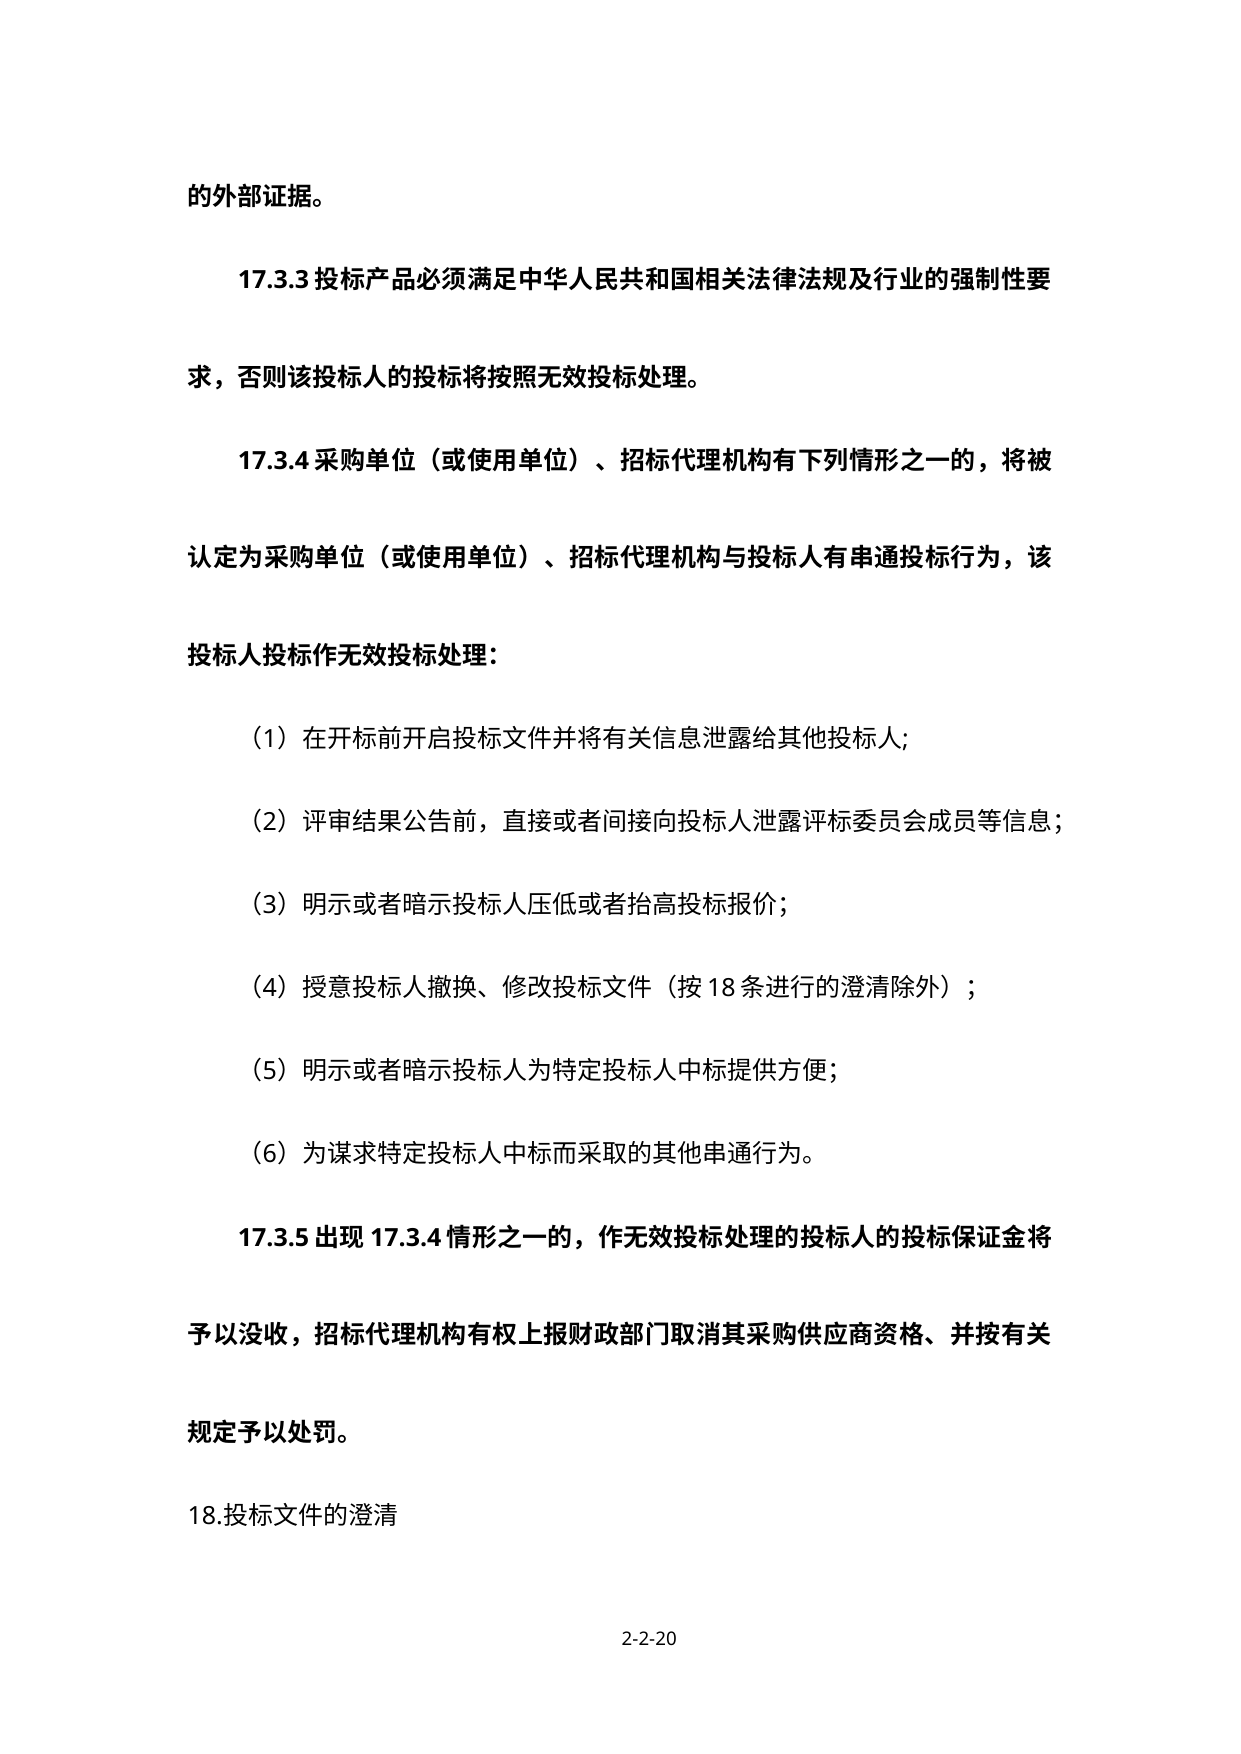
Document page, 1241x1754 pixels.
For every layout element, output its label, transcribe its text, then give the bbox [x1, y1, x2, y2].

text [187, 162, 1053, 227]
text （5）明示或者暗示投标人为特定投标人中标提供方便； [187, 1036, 1053, 1101]
text （3）明示或者暗示投标人压低或者抬高投标报价； [187, 870, 1053, 935]
text 17.3.5出现17.3.4情形之一的，作无效投标处理的投标人的投标保证金将予以没收，招标代理机构有权上报财政部门取消其采购供应商资格、并按有关规定予以处罚。 [187, 1203, 1053, 1463]
text （4）授意投标人撤换、修改投标文件（按18条进行的澄清除外）； [187, 953, 1053, 1018]
text （1）在开标前开启投标文件并将有关信息泄露给其他投标人; [187, 704, 1053, 769]
text （6）为谋求特定投标人中标而采取的其他串通行为。 [187, 1119, 1053, 1184]
text 18.投标文件的澄清 [187, 1481, 1053, 1546]
text （2）评审结果公告前，直接或者间接向投标人泄露评标委员会成员等信息； [187, 787, 1053, 852]
text 17.3.4采购单位（或使用单位）、招标代理机构有下列情形之一的，将被认定为采购单位（或使用单位）、招标代理机构与投标人有串通投标行为，该投标人投标作无效投标处理： [187, 426, 1053, 686]
text 17.3.3投标产品必须满足中华人民共和国相关法律法规及行业的强制性要求，否则该投标人的投标将按照无效投标处理。 [187, 245, 1053, 408]
